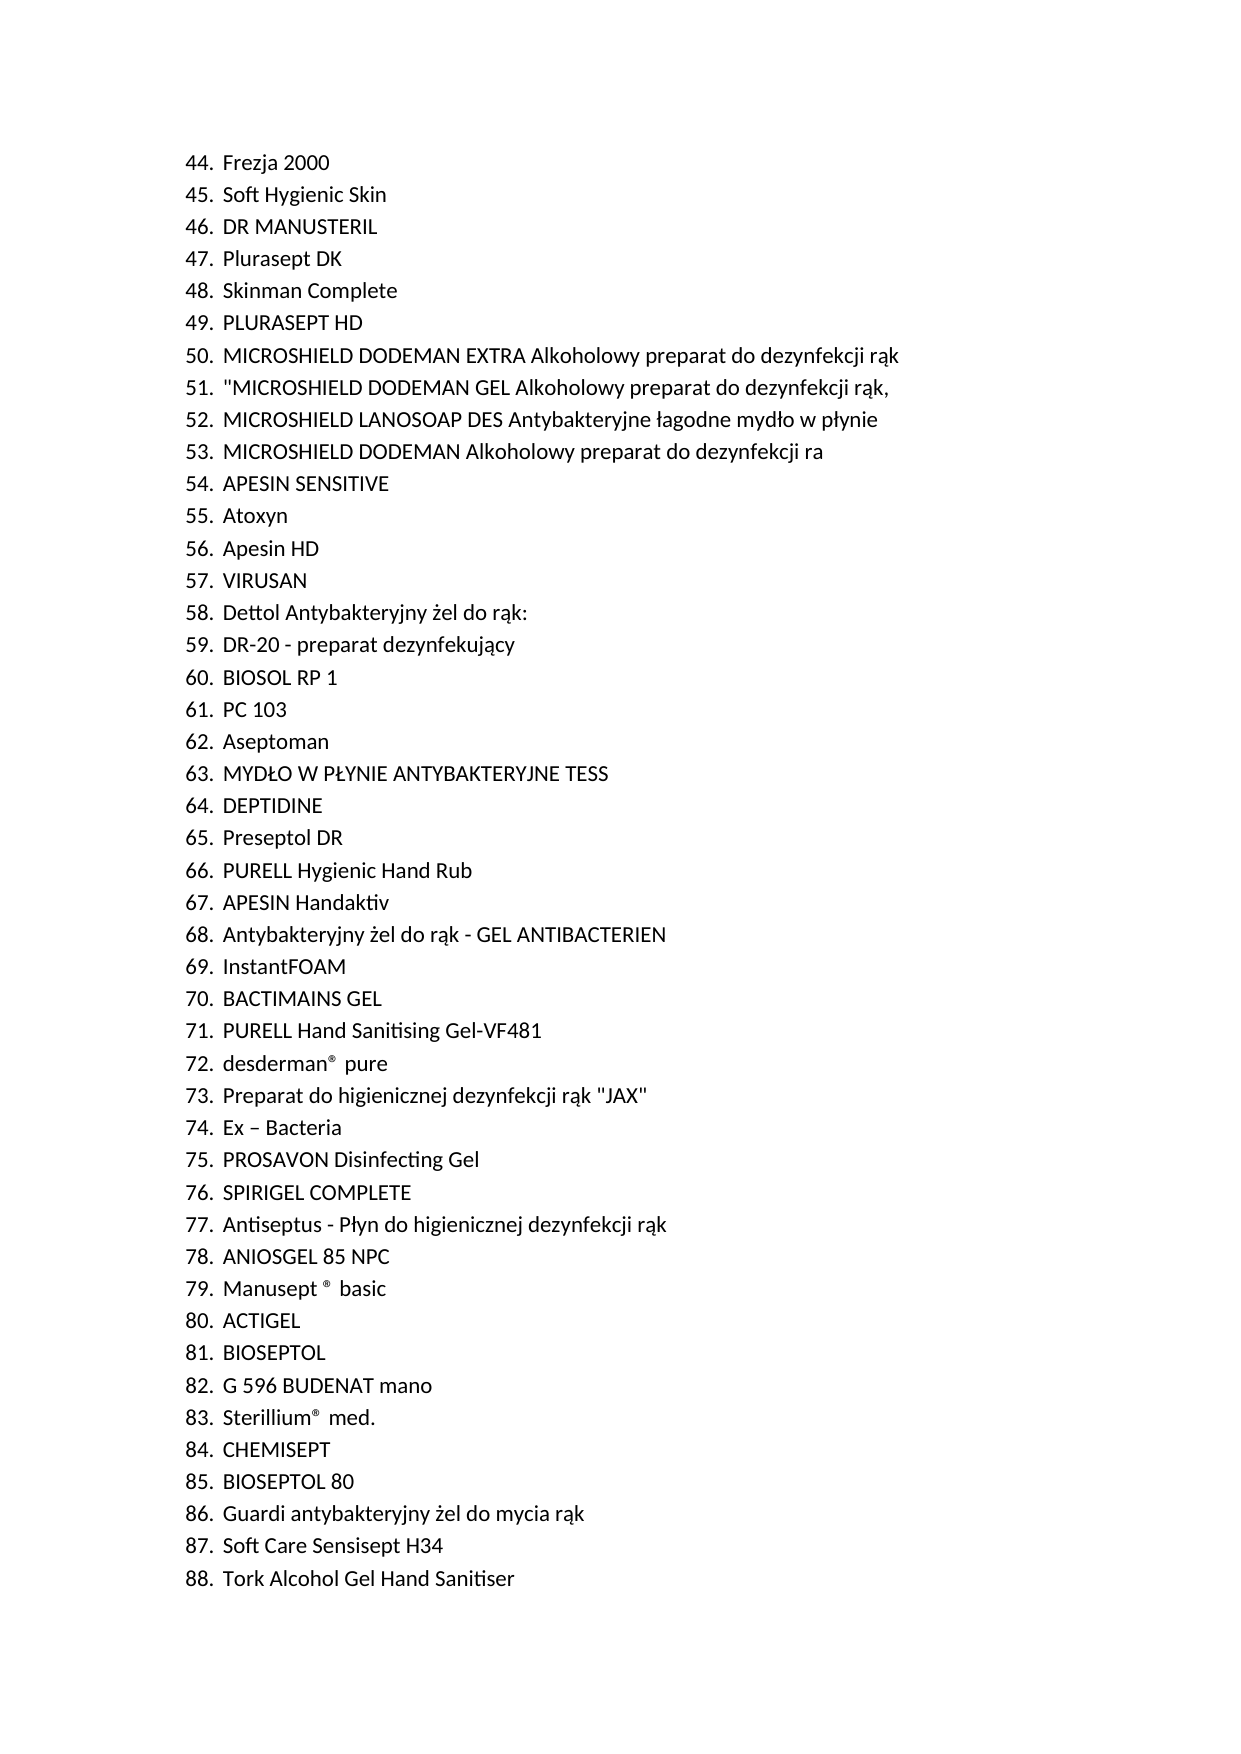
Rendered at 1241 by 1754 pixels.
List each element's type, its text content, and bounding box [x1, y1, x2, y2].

list G 596 BUDENAT mano [185, 1371, 1093, 1399]
list Soft Hygienic Skin [185, 180, 1093, 208]
list APESIN SENSITIVE [185, 469, 1093, 497]
list PURELL Hand Sanitising Gel-VF481 [185, 1017, 1093, 1045]
list SPIRIGEL COMPLETE [185, 1178, 1093, 1206]
list APESIN Handaktiv [185, 888, 1093, 916]
list Antybakteryjny żel do rąk - GEL ANTIBACTERIEN [185, 920, 1093, 948]
list Manusept ® basic [185, 1274, 1093, 1302]
list DR-20 - preparat dezynfekujący [185, 630, 1093, 658]
list Skinman Complete [185, 276, 1093, 304]
list MYDŁO W PŁYNIE ANTYBAKTERYJNE TESS [185, 759, 1093, 787]
list PROSAVON Disinfecting Gel [185, 1145, 1093, 1173]
list Ex – Bacteria [185, 1113, 1093, 1141]
list "MICROSHIELD DODEMAN GEL Alkoholowy preparat do dezynfekcji rąk, [185, 373, 1093, 401]
list DR MANUSTERIL [185, 212, 1093, 240]
list DEPTIDINE [185, 791, 1093, 819]
list Antiseptus - Płyn do higienicznej dezynfekcji rąk [185, 1210, 1093, 1238]
list MICROSHIELD DODEMAN EXTRA Alkoholowy preparat do dezynfekcji rąk [185, 341, 1093, 369]
list InstantFOAM [185, 952, 1093, 980]
list VIRUSAN [185, 566, 1093, 594]
list ACTIGEL [185, 1306, 1093, 1334]
list Preparat do higienicznej dezynfekcji rąk "JAX" [185, 1081, 1093, 1109]
list Dettol Antybakteryjny żel do rąk: [185, 598, 1093, 626]
list Frezja 2000 [185, 148, 1093, 176]
list Sterillium® med. [185, 1403, 1093, 1431]
list MICROSHIELD DODEMAN Alkoholowy preparat do dezynfekcji ra [185, 437, 1093, 465]
list Apesin HD [185, 534, 1093, 562]
list Guardi antybakteryjny żel do mycia rąk [185, 1499, 1093, 1527]
list Preseptol DR [185, 823, 1093, 852]
list Tork Alcohol Gel Hand Sanitiser [185, 1564, 1093, 1592]
list BIOSEPTOL 80 [185, 1467, 1093, 1495]
list desderman® pure [185, 1049, 1093, 1077]
list Atoxyn [185, 502, 1093, 530]
list MICROSHIELD LANOSOAP DES Antybakteryjne łagodne mydło w płynie [185, 405, 1093, 433]
list BIOSOL RP 1 [185, 663, 1093, 691]
list Plurasept DK [185, 244, 1093, 272]
list PC 103 [185, 695, 1093, 723]
list Soft Care Sensisept H34 [185, 1532, 1093, 1560]
list CHEMISEPT [185, 1435, 1093, 1463]
list ANIOSGEL 85 NPC [185, 1242, 1093, 1270]
list BIOSEPTOL [185, 1338, 1093, 1367]
list Aseptoman [185, 727, 1093, 755]
list PLURASEPT HD [185, 308, 1093, 337]
list BACTIMAINS GEL [185, 984, 1093, 1012]
list PURELL Hygienic Hand Rub [185, 856, 1093, 884]
